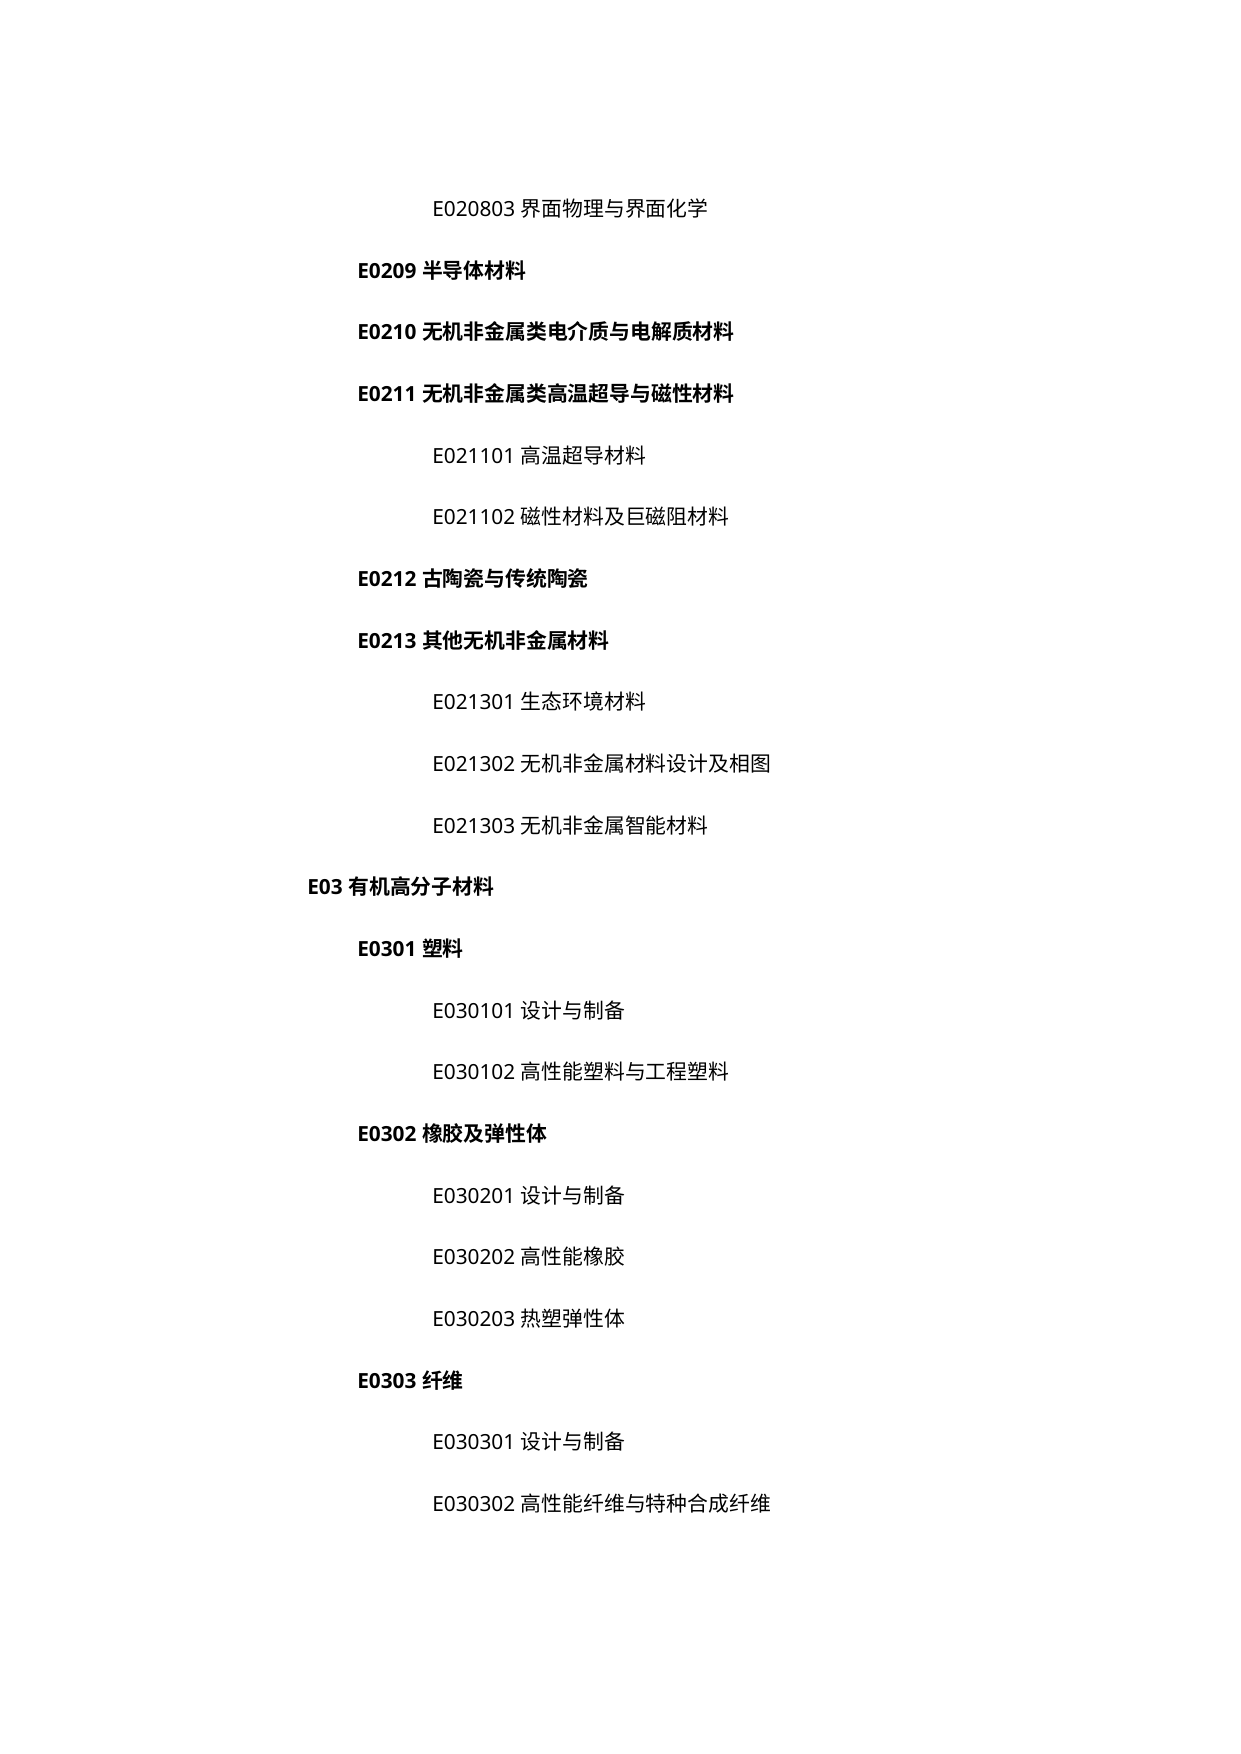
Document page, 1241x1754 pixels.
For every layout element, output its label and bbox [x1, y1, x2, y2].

table_header [282, 162, 969, 1548]
